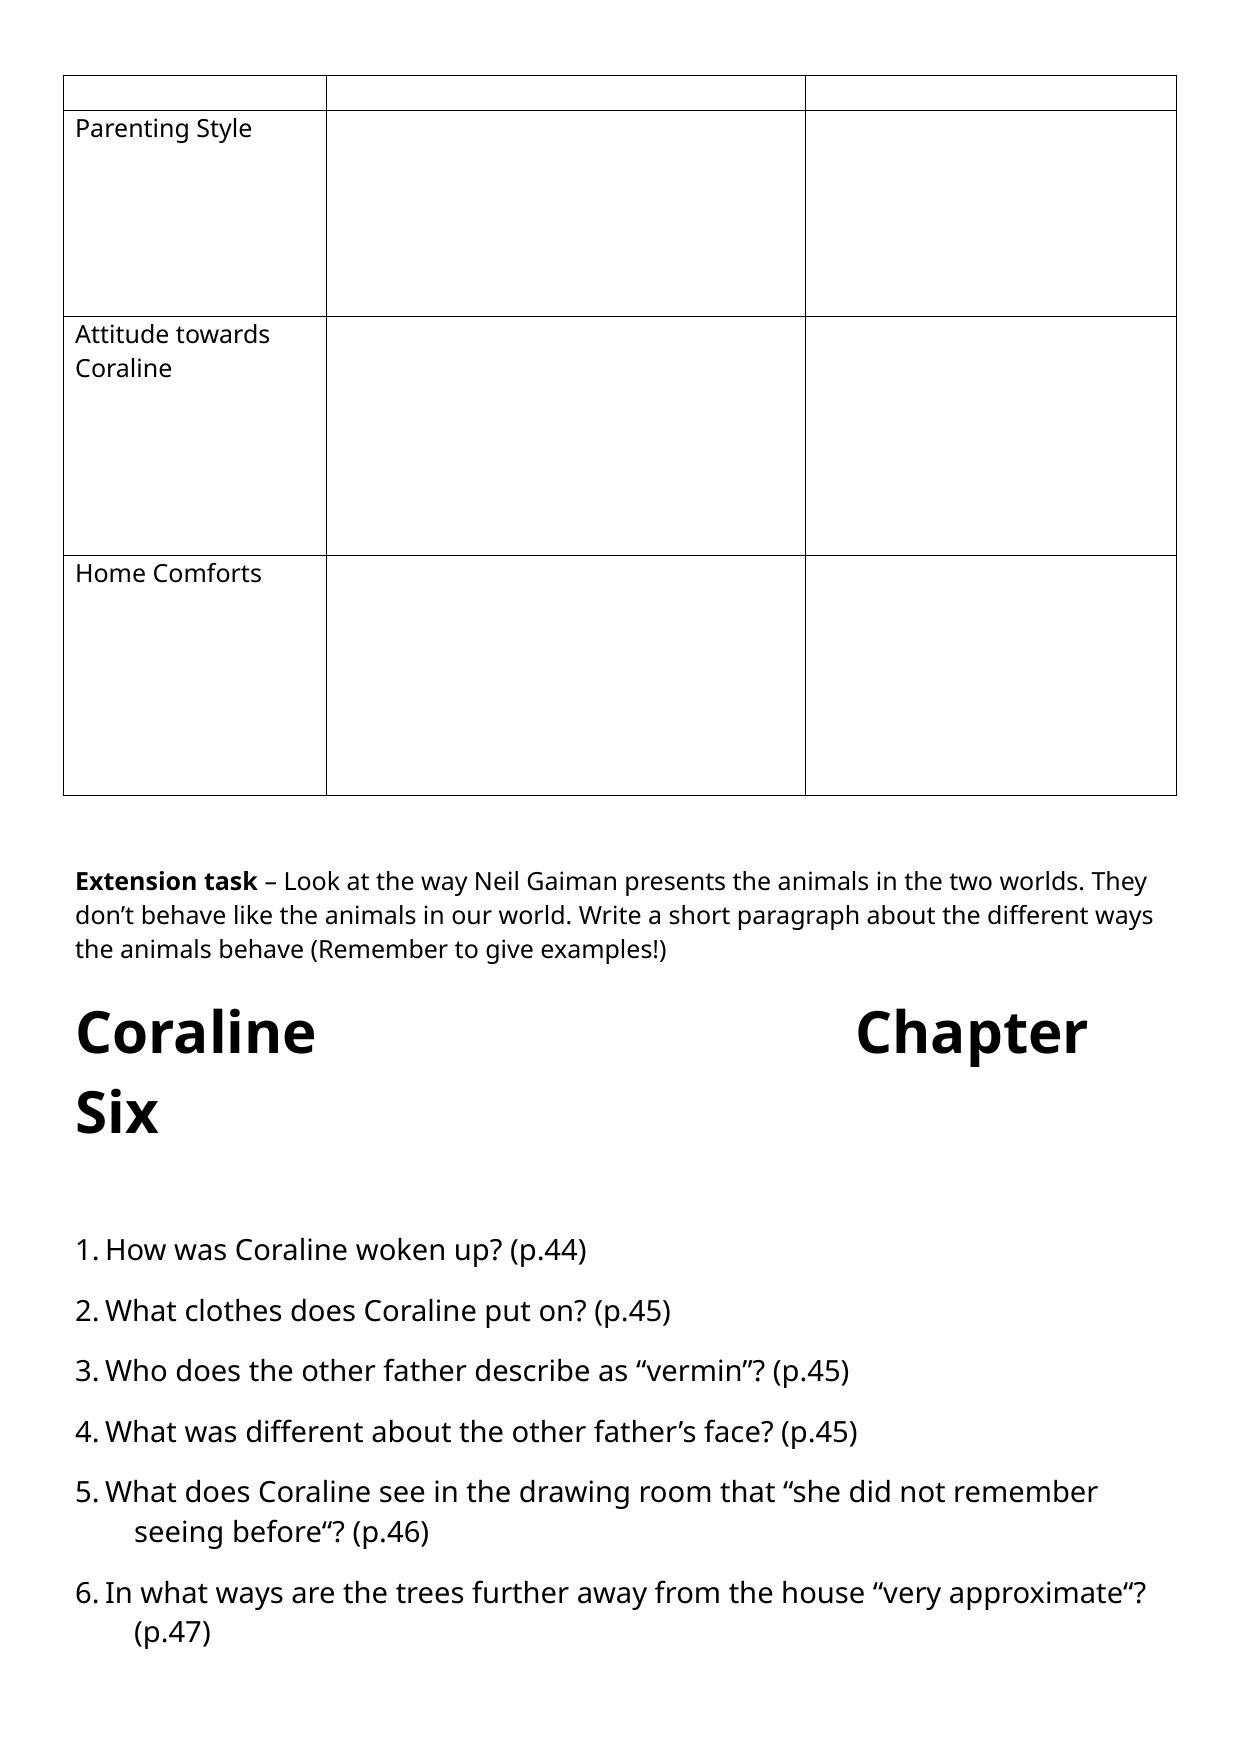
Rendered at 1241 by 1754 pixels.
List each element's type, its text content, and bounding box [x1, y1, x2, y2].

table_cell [64, 76, 326, 110]
text Coraline Chapter Six [75, 991, 1165, 1150]
table_cell [806, 556, 1176, 794]
text Extension task – Look at the way Neil Gaiman presents the animals in the two worlds. They don’t behave like the animals in our world. Write a short paragraph about the different ways the animals behave (Remember to give examples!) [75, 864, 1165, 966]
text 5. What does Coraline see in the drawing room that “she did not remember seeing before“? (p.46) [75, 1472, 1165, 1551]
table_cell [806, 76, 1176, 110]
table_cell [327, 317, 805, 555]
text 3. Who does the other father describe as “vermin”? (p.45) [75, 1351, 1165, 1390]
table_cell [327, 556, 805, 794]
table_cell [806, 317, 1176, 555]
table_cell Attitude towards Coraline [64, 317, 326, 555]
text 4. What was different about the other father’s face? (p.45) [75, 1411, 1165, 1451]
table_cell [806, 111, 1176, 316]
text 2. What clothes does Coraline put on? (p.45) [75, 1290, 1165, 1330]
table_cell Parenting Style [64, 111, 326, 316]
text 6. In what ways are the trees further away from the house “very approximate“? (p.47) [75, 1572, 1165, 1651]
table_cell Home Comforts [64, 556, 326, 794]
table_cell [327, 111, 805, 316]
text 1. How was Coraline woken up? (p.44) [75, 1230, 1165, 1269]
table_cell [327, 76, 805, 110]
